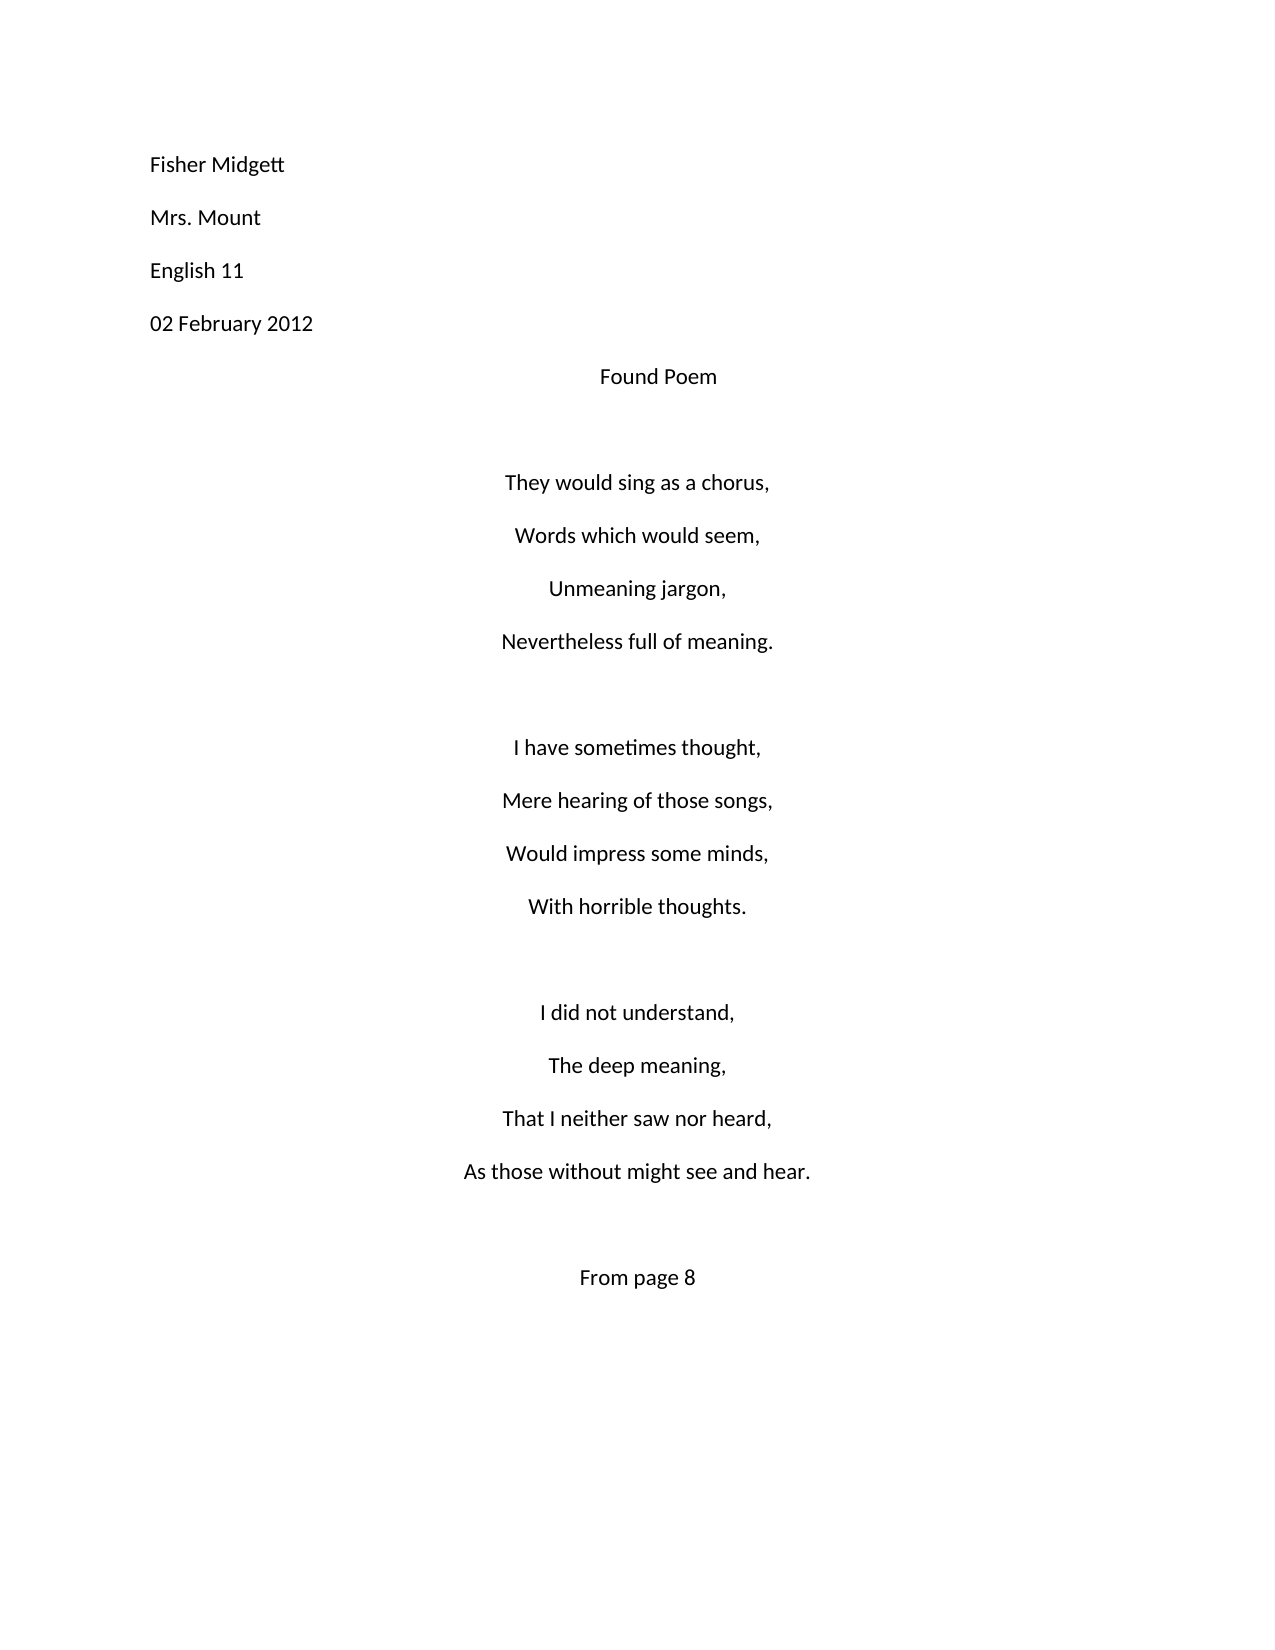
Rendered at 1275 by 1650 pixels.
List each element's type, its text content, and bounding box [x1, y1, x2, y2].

text From page 8 [150, 1263, 1125, 1291]
text They would sing as a chorus, [150, 468, 1125, 496]
text English 11 [150, 256, 1125, 284]
text 02 February 2012 [150, 309, 1125, 337]
text The deep meaning, [150, 1051, 1125, 1079]
text Fisher Midgett [150, 150, 1125, 178]
text Words which would seem, [150, 521, 1125, 549]
text Mrs. Mount [150, 203, 1125, 231]
text Nevertheless full of meaning. [150, 627, 1125, 655]
text Unmeaning jargon, [150, 574, 1125, 602]
text As those without might see and hear. [150, 1157, 1125, 1185]
text With horrible thoughts. [150, 892, 1125, 920]
text Mere hearing of those songs, [150, 786, 1125, 814]
text I did not understand, [150, 998, 1125, 1026]
text Found Poem [525, 362, 1125, 390]
text Would impress some minds, [150, 839, 1125, 867]
text That I neither saw nor heard, [150, 1104, 1125, 1132]
text I have sometimes thought, [150, 733, 1125, 761]
